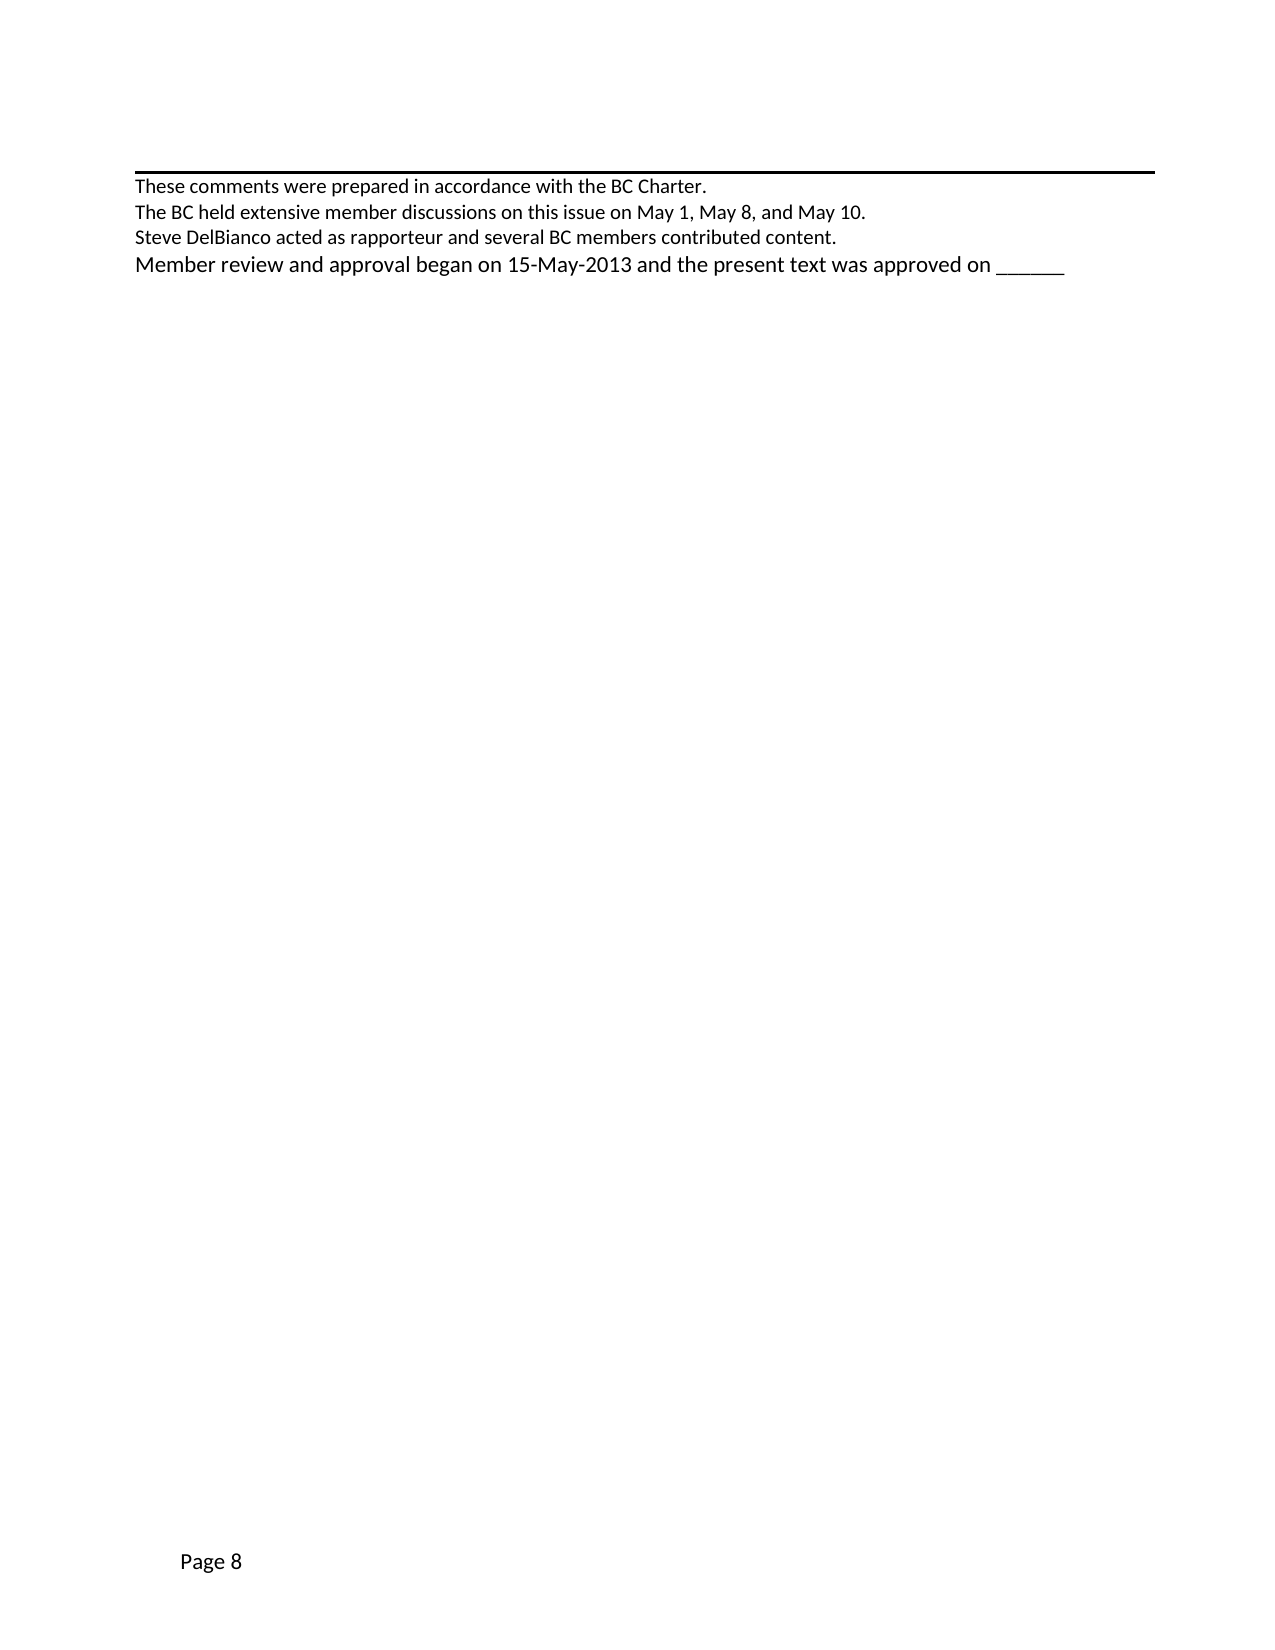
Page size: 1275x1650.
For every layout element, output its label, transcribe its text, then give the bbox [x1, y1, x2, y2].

text Member review and approval began on 15-May-2013 and the present text was approved on ______ [135, 250, 1155, 278]
text These comments were prepared in accordance with the BC Charter. [135, 174, 1155, 199]
text Steve DelBianco acted as rapporteur and several BC members contributed content. [135, 224, 1155, 250]
text The BC held extensive member discussions on this issue on May 1, May 8, and May 10. [135, 199, 1155, 224]
